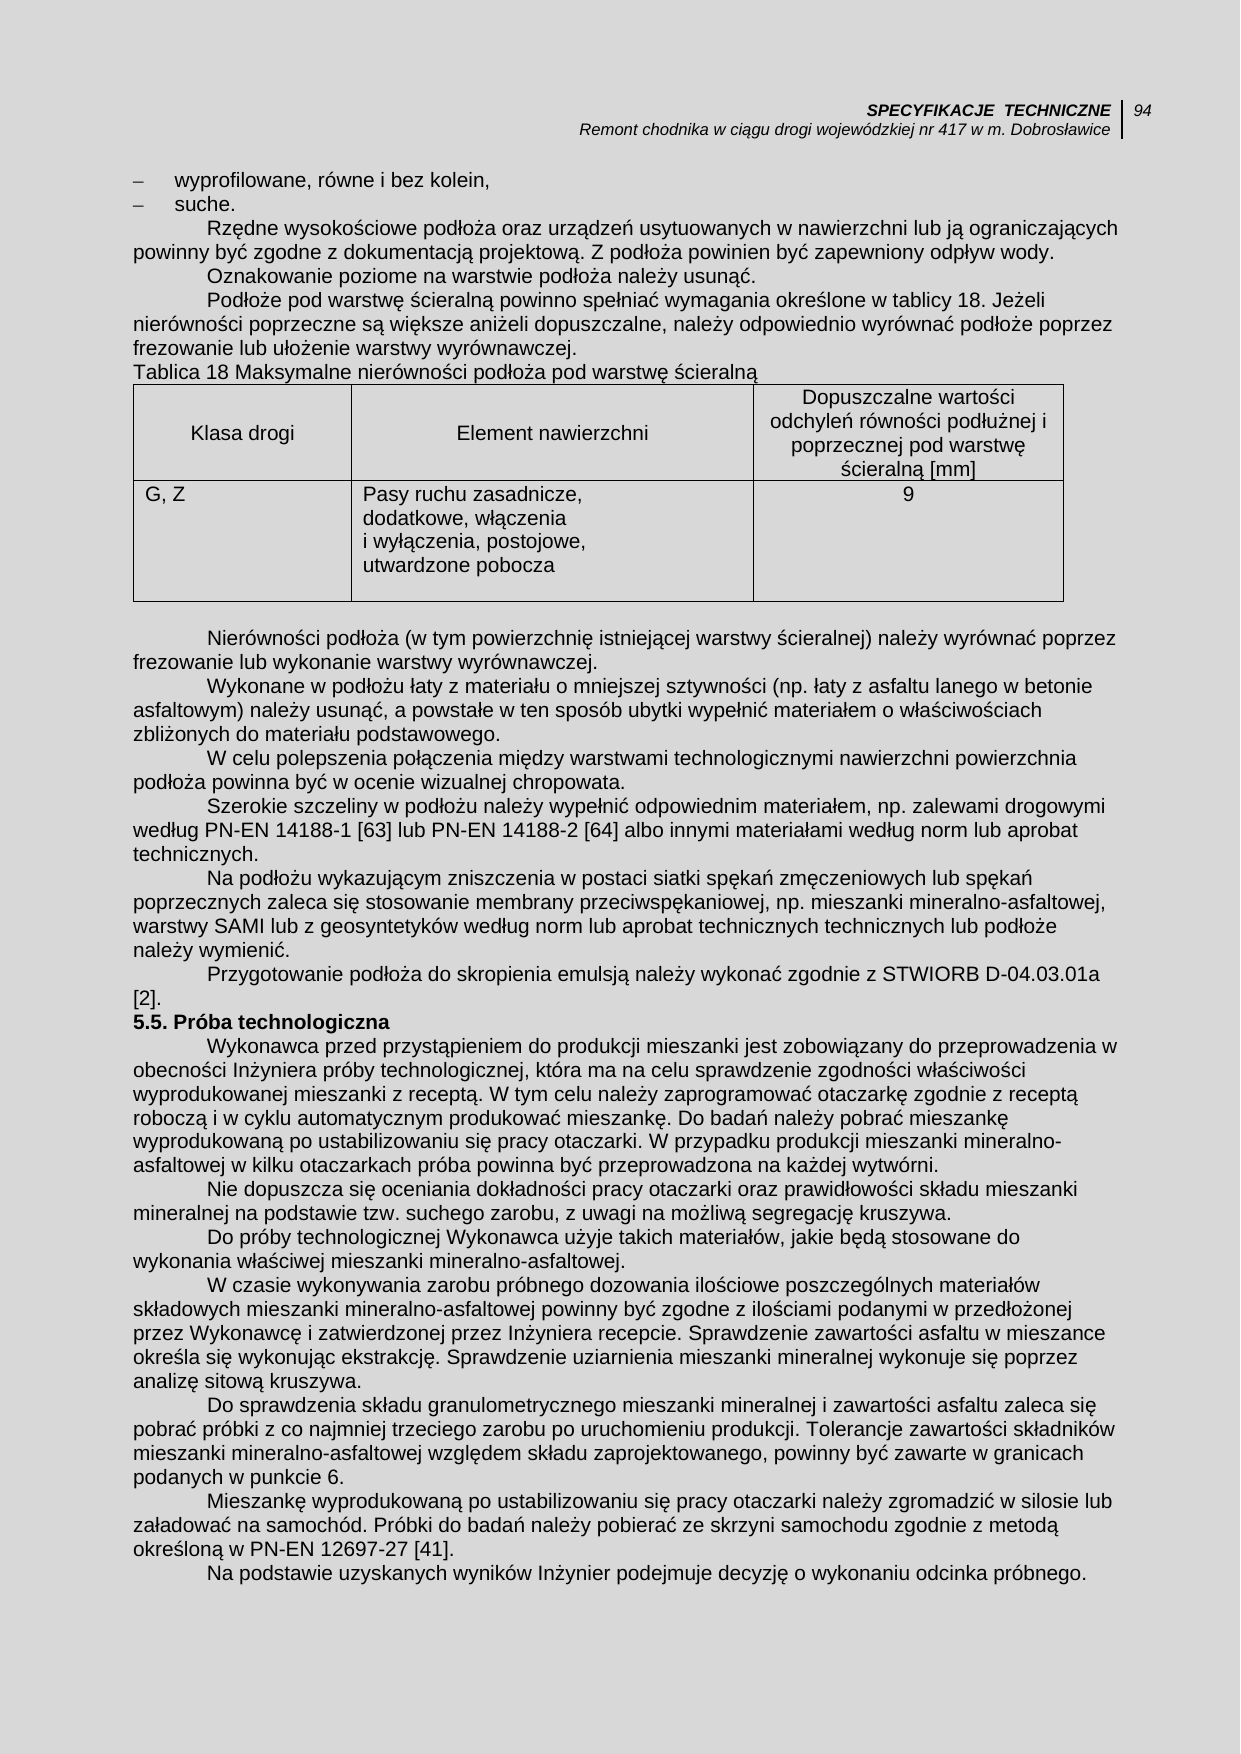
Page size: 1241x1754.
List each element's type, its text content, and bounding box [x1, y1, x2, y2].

list suche. [133, 192, 1122, 216]
text Na podłożu wykazującym zniszczenia w postaci siatki spękań zmęczeniowych lub spękań poprzecznych zaleca się stosowanie membrany przeciwspękaniowej, np. mieszanki mineralno-asfaltowej, warstwy SAMI lub z geosyntetyków według norm lub aprobat technicznych technicznych lub podłoże należy wymienić. [133, 866, 1122, 962]
text Oznakowanie poziome na warstwie podłoża należy usunąć. [133, 264, 1122, 288]
text W czasie wykonywania zarobu próbnego dozowania ilościowe poszczególnych materiałów składowych mieszanki mineralno-asfaltowej powinny być zgodne z ilościami podanymi w przedłożonej przez Wykonawcę i zatwierdzonej przez Inżyniera recepcie. Sprawdzenie zawartości asfaltu w mieszance określa się wykonując ekstrakcję. Sprawdzenie uziarnienia mieszanki mineralnej wykonuje się poprzez analizę sitową kruszywa. [133, 1273, 1122, 1393]
list wyprofilowane, równe i bez kolein, [133, 167, 1122, 192]
text Tablica 18 Maksymalne nierówności podłoża pod warstwę ścieralną [133, 359, 1122, 383]
text Do sprawdzenia składu granulometrycznego mieszanki mineralnej i zawartości asfaltu zaleca się pobrać próbki z co najmniej trzeciego zarobu po uruchomieniu produkcji. Tolerancje zawartości składników mieszanki mineralno-asfaltowej względem składu zaprojektowanego, powinny być zawarte w granicach podanych w punkcie 6. [133, 1393, 1122, 1489]
text Do próby technologicznej Wykonawca użyje takich materiałów, jakie będą stosowane do wykonania właściwej mieszanki mineralno-asfaltowej. [133, 1225, 1122, 1273]
text Wykonawca przed przystąpieniem do produkcji mieszanki jest zobowiązany do przeprowadzenia w obecności Inżyniera próby technologicznej, która ma na celu sprawdzenie zgodności właściwości wyprodukowanej mieszanki z receptą. W tym celu należy zaprogramować otaczarkę zgodnie z receptą roboczą i w cyklu automatycznym produkować mieszankę. Do badań należy pobrać mieszankę wyprodukowaną po ustabilizowaniu się pracy otaczarki. W przypadku produkcji mieszanki mineralno- asfaltowej w kilku otaczarkach próba powinna być przeprowadzona na każdej wytwórni. [133, 1033, 1122, 1177]
text Nie dopuszcza się oceniania dokładności pracy otaczarki oraz prawidłowości składu mieszanki mineralnej na podstawie tzw. suchego zarobu, z uwagi na możliwą segregację kruszywa. [133, 1177, 1122, 1225]
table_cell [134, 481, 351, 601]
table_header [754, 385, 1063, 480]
text W celu polepszenia połączenia między warstwami technologicznymi nawierzchni powierzchnia podłoża powinna być w ocenie wizualnej chropowata. [133, 746, 1122, 794]
text Mieszankę wyprodukowaną po ustabilizowaniu się pracy otaczarki należy zgromadzić w silosie lub załadować na samochód. Próbki do badań należy pobierać ze skrzyni samochodu zgodnie z metodą określoną w PN-EN 12697-27 [41]. [133, 1489, 1122, 1561]
text Nierówności podłoża (w tym powierzchnię istniejącej warstwy ścieralnej) należy wyrównać poprzez frezowanie lub wykonanie warstwy wyrównawczej. [133, 626, 1122, 674]
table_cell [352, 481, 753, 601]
subtitle 5.5. Próba technologiczna [133, 1009, 1122, 1033]
text Na podstawie uzyskanych wyników Inżynier podejmuje decyzję o wykonaniu odcinka próbnego. [133, 1561, 1122, 1584]
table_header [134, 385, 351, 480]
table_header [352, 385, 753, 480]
text Podłoże pod warstwę ścieralną powinno spełniać wymagania określone w tablicy 18. Jeżeli nierówności poprzeczne są większe aniżeli dopuszczalne, należy odpowiednio wyrównać podłoże poprzez frezowanie lub ułożenie warstwy wyrównawczej. [133, 288, 1122, 359]
text Rzędne wysokościowe podłoża oraz urządzeń usytuowanych w nawierzchni lub ją ograniczających powinny być zgodne z dokumentacją projektową. Z podłoża powinien być zapewniony odpływ wody. [133, 216, 1122, 264]
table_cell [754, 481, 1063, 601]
text Szerokie szczeliny w podłożu należy wypełnić odpowiednim materiałem, np. zalewami drogowymi według PN-EN 14188-1 [63] lub PN-EN 14188-2 [64] albo innymi materiałami według norm lub aprobat technicznych. [133, 794, 1122, 866]
text Przygotowanie podłoża do skropienia emulsją należy wykonać zgodnie z STWIORB D-04.03.01a [2]. [133, 962, 1122, 1009]
text Wykonane w podłożu łaty z materiału o mniejszej sztywności (np. łaty z asfaltu lanego w betonie asfaltowym) należy usunąć, a powstałe w ten sposób ubytki wypełnić materiałem o właściwościach zbliżonych do materiału podstawowego. [133, 674, 1122, 746]
